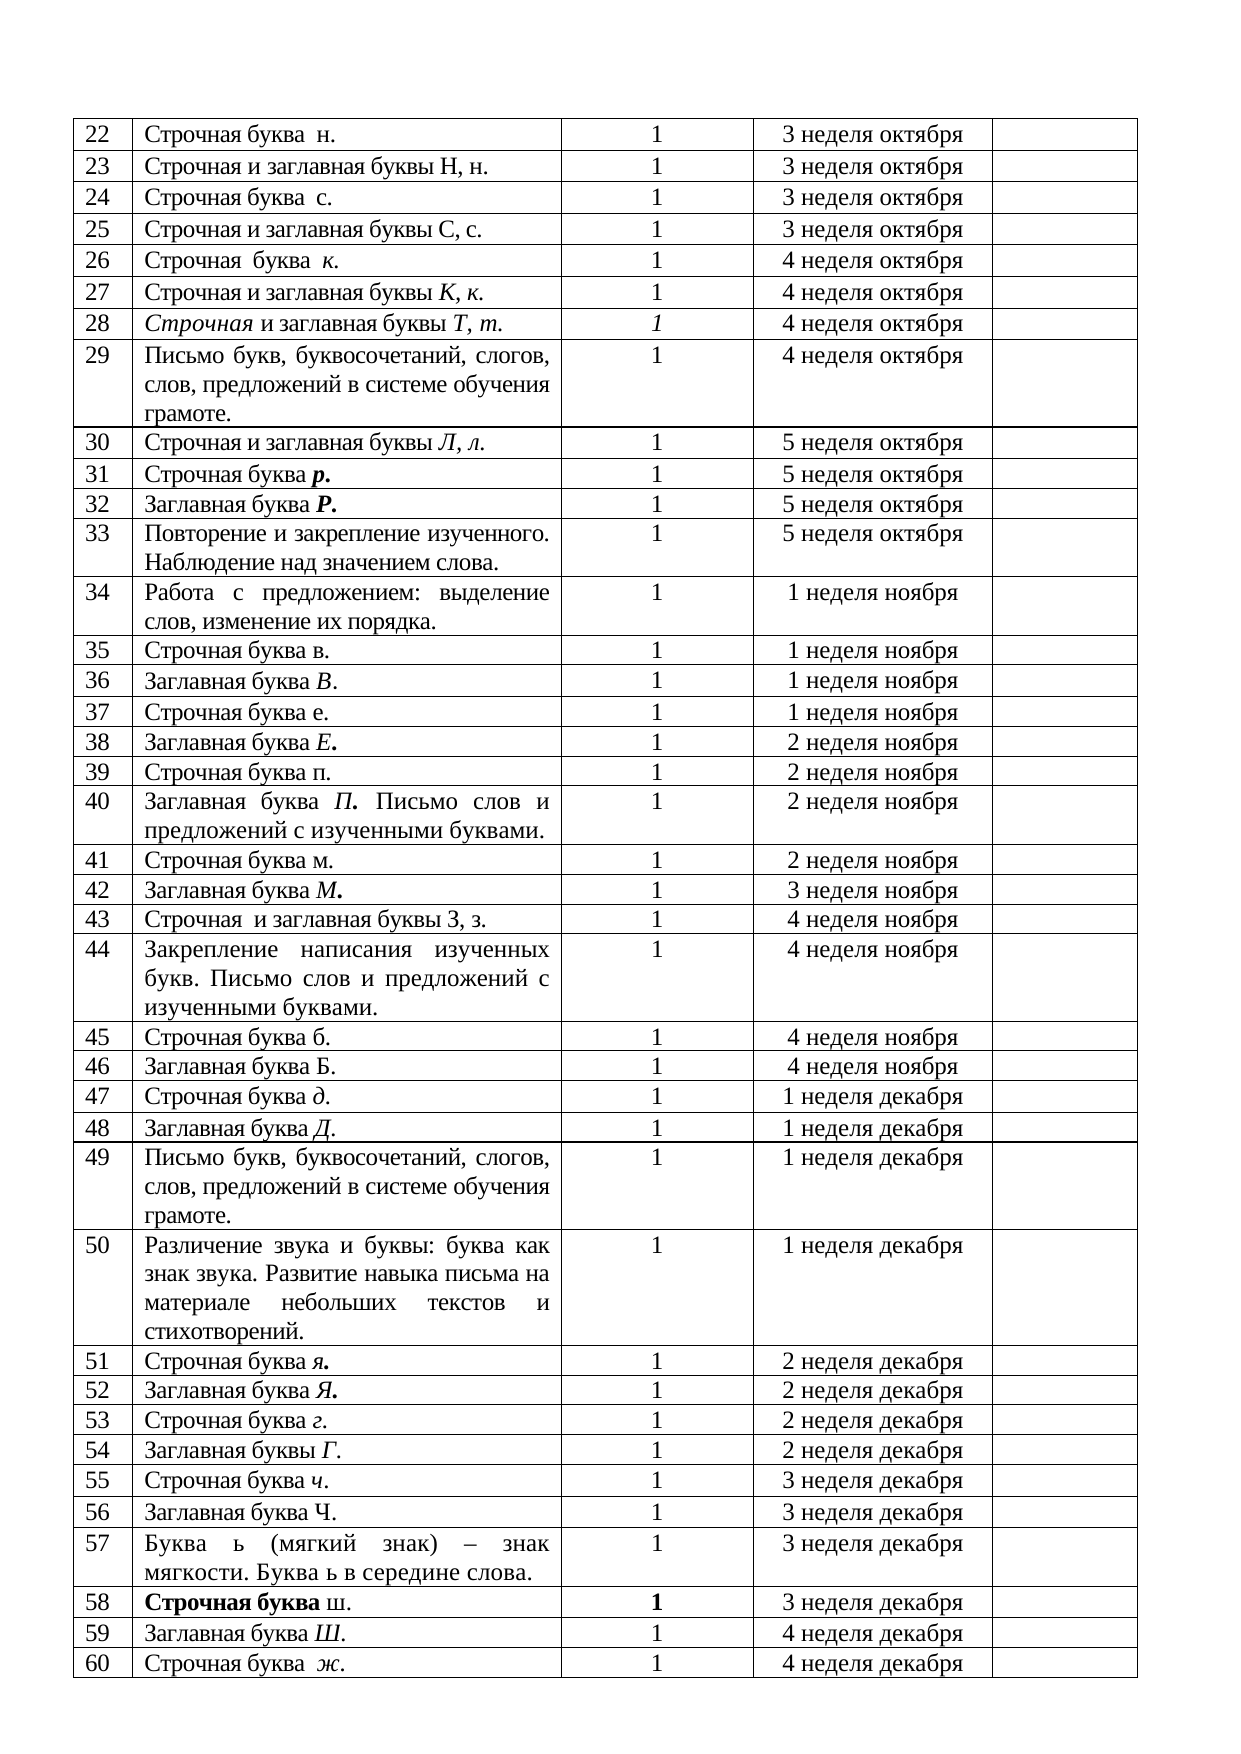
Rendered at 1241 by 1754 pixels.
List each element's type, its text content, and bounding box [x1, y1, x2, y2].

table_cell 2 неделя ноября [754, 786, 992, 844]
table_cell [993, 245, 1003, 276]
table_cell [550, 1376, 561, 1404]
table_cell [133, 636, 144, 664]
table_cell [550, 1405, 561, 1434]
table_cell 1 [562, 309, 753, 339]
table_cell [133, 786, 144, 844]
table_cell [993, 1081, 1003, 1112]
table_cell [1126, 309, 1137, 339]
table_cell 1 неделя декабря [754, 1230, 992, 1345]
table_cell 3 неделя октября [754, 151, 992, 181]
table_cell 1 [562, 1143, 753, 1229]
table_cell 55 [74, 1465, 132, 1496]
table_cell [993, 1405, 1003, 1434]
table_cell [993, 875, 1003, 903]
table_cell [993, 151, 1137, 181]
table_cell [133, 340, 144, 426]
table_cell 2 неделя декабря [754, 1405, 992, 1434]
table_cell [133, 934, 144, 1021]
table_cell 1 неделя ноября [754, 665, 992, 696]
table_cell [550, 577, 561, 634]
table_cell [993, 1528, 1137, 1586]
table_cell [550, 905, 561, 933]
table_cell [993, 1143, 1137, 1229]
table_cell 1 [562, 934, 753, 1021]
table_cell 3 неделя ноября [754, 875, 992, 903]
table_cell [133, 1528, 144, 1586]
table_cell 4 неделя декабря [754, 1618, 992, 1647]
table_cell 49 [74, 1143, 132, 1229]
table_cell [993, 214, 1003, 244]
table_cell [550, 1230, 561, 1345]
table_cell [993, 277, 1003, 307]
table_cell 4 неделя октября [754, 245, 992, 276]
table_cell [1126, 636, 1137, 664]
table_cell [993, 1435, 1003, 1464]
table_cell 2 неделя ноября [754, 727, 992, 756]
table_cell [1126, 428, 1137, 458]
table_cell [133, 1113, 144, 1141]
table_cell 4 неделя ноября [754, 905, 992, 933]
table_cell [993, 905, 1003, 933]
table_cell 5 неделя октября [754, 459, 992, 488]
table_cell Строчная буква к. [133, 245, 561, 276]
table_cell [1126, 727, 1137, 756]
table_cell Строчная и заглавная буквы К, к. [133, 277, 561, 307]
table_cell 1 неделя декабря [754, 1081, 992, 1112]
table_cell 3 неделя октября [754, 182, 992, 213]
table_cell [993, 119, 1137, 150]
table_cell 57 [74, 1528, 132, 1586]
table_cell Строчная буква ч. [133, 1465, 561, 1496]
table_cell [1126, 214, 1137, 244]
table_cell Строчная буква н. [133, 119, 561, 150]
table_cell 4 неделя октября [754, 340, 992, 426]
table_cell [1126, 1081, 1137, 1112]
table_cell [993, 519, 1137, 576]
table_cell [993, 489, 1003, 517]
table_cell 1 [562, 1081, 753, 1112]
table_cell 1 [562, 665, 753, 696]
table_cell [993, 1113, 1003, 1141]
table_cell 25 [74, 214, 132, 244]
table_cell 58 [74, 1587, 132, 1617]
table_cell 44 [74, 934, 132, 1021]
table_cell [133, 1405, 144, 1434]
table_cell 4 неделя октября [754, 309, 992, 339]
table_cell [993, 1497, 1003, 1527]
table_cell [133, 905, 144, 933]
table_cell [993, 340, 1137, 426]
table_cell [1126, 845, 1137, 874]
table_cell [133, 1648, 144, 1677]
table_cell [1126, 1051, 1137, 1080]
table_cell Строчная буква ш. [133, 1587, 561, 1617]
table_cell Строчная и заглавная буквы Л, л. [133, 428, 561, 458]
table_cell 2 неделя декабря [754, 1376, 992, 1404]
table_cell 2 неделя декабря [754, 1346, 992, 1374]
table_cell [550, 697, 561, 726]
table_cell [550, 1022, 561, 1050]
table_cell 1 [562, 1528, 753, 1586]
table_cell [1126, 1346, 1137, 1374]
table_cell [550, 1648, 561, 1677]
table_cell [993, 309, 1003, 339]
table_cell 22 [74, 119, 132, 150]
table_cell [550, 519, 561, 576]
table_cell 4 неделя октября [754, 277, 992, 307]
table_cell 2 неделя декабря [754, 1435, 992, 1464]
table_cell 1 неделя ноября [754, 636, 992, 664]
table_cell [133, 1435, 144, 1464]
table_cell [1126, 1618, 1137, 1647]
table_cell 1 [562, 340, 753, 426]
table_cell [1126, 489, 1137, 517]
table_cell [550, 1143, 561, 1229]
table_cell 30 [74, 428, 132, 458]
table_cell 1 неделя ноября [754, 577, 992, 634]
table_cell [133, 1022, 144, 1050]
table_cell 3 неделя декабря [754, 1497, 992, 1527]
table_cell [993, 1051, 1003, 1080]
table_cell [993, 934, 1137, 1021]
table_cell [1126, 1465, 1137, 1496]
table_cell [993, 1022, 1003, 1050]
table_cell 3 неделя декабря [754, 1465, 992, 1496]
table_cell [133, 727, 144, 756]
table_cell Строчная и заглавная буквы Т, т. [133, 309, 561, 339]
table_cell 1 [562, 1230, 753, 1345]
table_cell [1126, 905, 1137, 933]
table_cell [1126, 277, 1137, 307]
table_cell 1 [562, 119, 753, 150]
table_cell 1 неделя декабря [754, 1143, 992, 1229]
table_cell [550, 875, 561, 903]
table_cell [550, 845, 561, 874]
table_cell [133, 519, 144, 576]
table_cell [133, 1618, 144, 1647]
table_cell [993, 845, 1003, 874]
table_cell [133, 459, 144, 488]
table_cell Заглавная буква Ч. [133, 1497, 561, 1527]
table_cell [993, 665, 1137, 696]
table_cell [993, 459, 1003, 488]
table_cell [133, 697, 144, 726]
table_cell Строчная и заглавная буквы Н, н. [133, 151, 561, 181]
table_cell [1126, 1376, 1137, 1404]
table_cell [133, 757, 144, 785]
table_cell [993, 1346, 1003, 1374]
table_cell 1 [562, 1465, 753, 1496]
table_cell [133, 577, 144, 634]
table_cell [1126, 245, 1137, 276]
table_cell [1126, 1497, 1137, 1527]
table_cell 4 неделя декабря [754, 1648, 992, 1677]
table_cell 1 [562, 1497, 753, 1527]
table_cell [1126, 875, 1137, 903]
table_cell 1 [562, 214, 753, 244]
table_cell [993, 727, 1003, 756]
table_cell [993, 697, 1003, 726]
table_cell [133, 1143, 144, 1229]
table_cell 1 неделя декабря [754, 1113, 992, 1141]
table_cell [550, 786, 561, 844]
table_cell 56 [74, 1497, 132, 1527]
table_cell 5 неделя октября [754, 489, 992, 517]
table_cell [1126, 1022, 1137, 1050]
table_cell [1126, 1113, 1137, 1141]
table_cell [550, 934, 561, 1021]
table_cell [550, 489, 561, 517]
table_cell 27 [74, 277, 132, 307]
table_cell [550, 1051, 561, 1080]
table_cell [1126, 1405, 1137, 1434]
table_cell 1 [562, 277, 753, 307]
table_cell 4 неделя ноября [754, 1051, 992, 1080]
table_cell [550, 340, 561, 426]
table_cell 1 [562, 786, 753, 844]
table_cell 1 [562, 245, 753, 276]
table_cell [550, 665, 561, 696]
table_cell 3 неделя декабря [754, 1528, 992, 1586]
table_cell Строчная буква д. [133, 1081, 561, 1112]
table_cell 33 [74, 519, 132, 576]
table_cell 28 [74, 309, 132, 339]
table_cell 1 [562, 428, 753, 458]
table_cell 3 неделя октября [754, 119, 992, 150]
table_cell 1 неделя ноября [754, 697, 992, 726]
table_cell [1126, 757, 1137, 785]
table_cell 1 [562, 182, 753, 213]
table_cell [993, 1648, 1003, 1677]
table_cell [993, 182, 1003, 213]
table_cell 50 [74, 1230, 132, 1345]
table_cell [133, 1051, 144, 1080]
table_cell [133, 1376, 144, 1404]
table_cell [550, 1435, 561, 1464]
table_cell Строчная и заглавная буквы С, с. [133, 214, 561, 244]
table_cell 1 [562, 519, 753, 576]
table_cell Строчная буква с. [133, 182, 561, 213]
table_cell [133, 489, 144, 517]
table_cell 40 [74, 786, 132, 844]
table_cell [993, 1465, 1003, 1496]
table_cell [993, 428, 1003, 458]
table_cell [1126, 697, 1137, 726]
table_cell 1 [562, 151, 753, 181]
table_cell 5 неделя октября [754, 519, 992, 576]
table_cell [993, 1618, 1003, 1647]
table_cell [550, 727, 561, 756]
table_cell 24 [74, 182, 132, 213]
table_cell 36 [74, 665, 132, 696]
table_cell 2 неделя ноября [754, 757, 992, 785]
table_cell 4 неделя ноября [754, 934, 992, 1021]
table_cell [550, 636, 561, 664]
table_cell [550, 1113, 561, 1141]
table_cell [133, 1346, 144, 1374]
table_cell 5 неделя октября [754, 428, 992, 458]
table_cell 3 неделя октября [754, 214, 992, 244]
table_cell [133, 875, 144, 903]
table_cell [1126, 182, 1137, 213]
table_cell [993, 786, 1137, 844]
table_cell [993, 1230, 1137, 1345]
table_cell 47 [74, 1081, 132, 1112]
table_cell 1 [562, 1587, 753, 1617]
table_cell 34 [74, 577, 132, 634]
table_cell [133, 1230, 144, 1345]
table_cell 2 неделя ноября [754, 845, 992, 874]
table_cell 4 неделя ноября [754, 1022, 992, 1050]
table_cell 29 [74, 340, 132, 426]
table_cell 1 [562, 577, 753, 634]
table_cell [993, 757, 1003, 785]
table_cell [1126, 459, 1137, 488]
table_cell [993, 636, 1003, 664]
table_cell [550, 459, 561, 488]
table_cell 23 [74, 151, 132, 181]
table_cell 3 неделя декабря [754, 1587, 992, 1617]
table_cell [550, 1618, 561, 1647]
table_cell [1126, 1435, 1137, 1464]
table_cell [993, 1587, 1137, 1617]
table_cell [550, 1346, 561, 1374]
table_cell [993, 1376, 1003, 1404]
table_cell [993, 577, 1137, 634]
table_cell [1126, 1648, 1137, 1677]
table_cell 26 [74, 245, 132, 276]
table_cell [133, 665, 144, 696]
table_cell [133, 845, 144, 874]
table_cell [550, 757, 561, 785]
